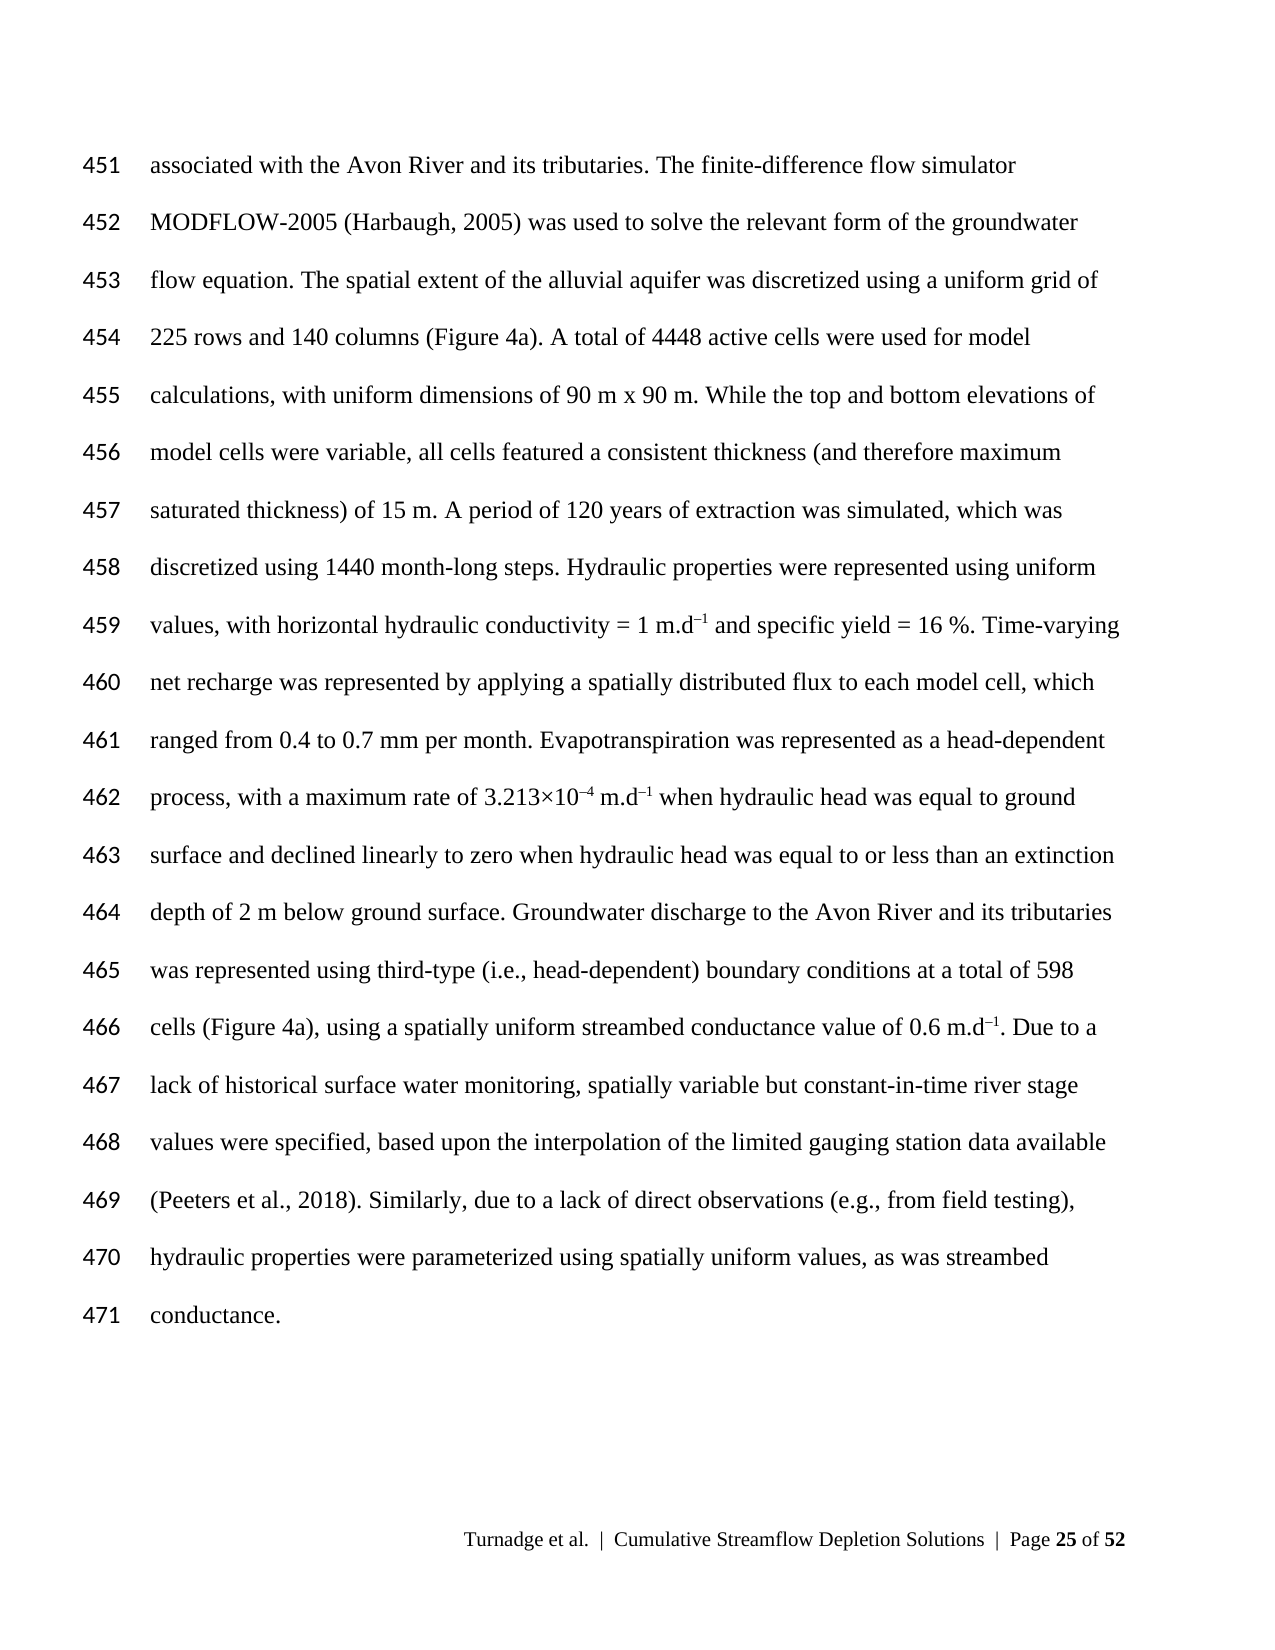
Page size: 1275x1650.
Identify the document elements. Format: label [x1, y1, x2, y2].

text [150, 150, 1125, 1329]
